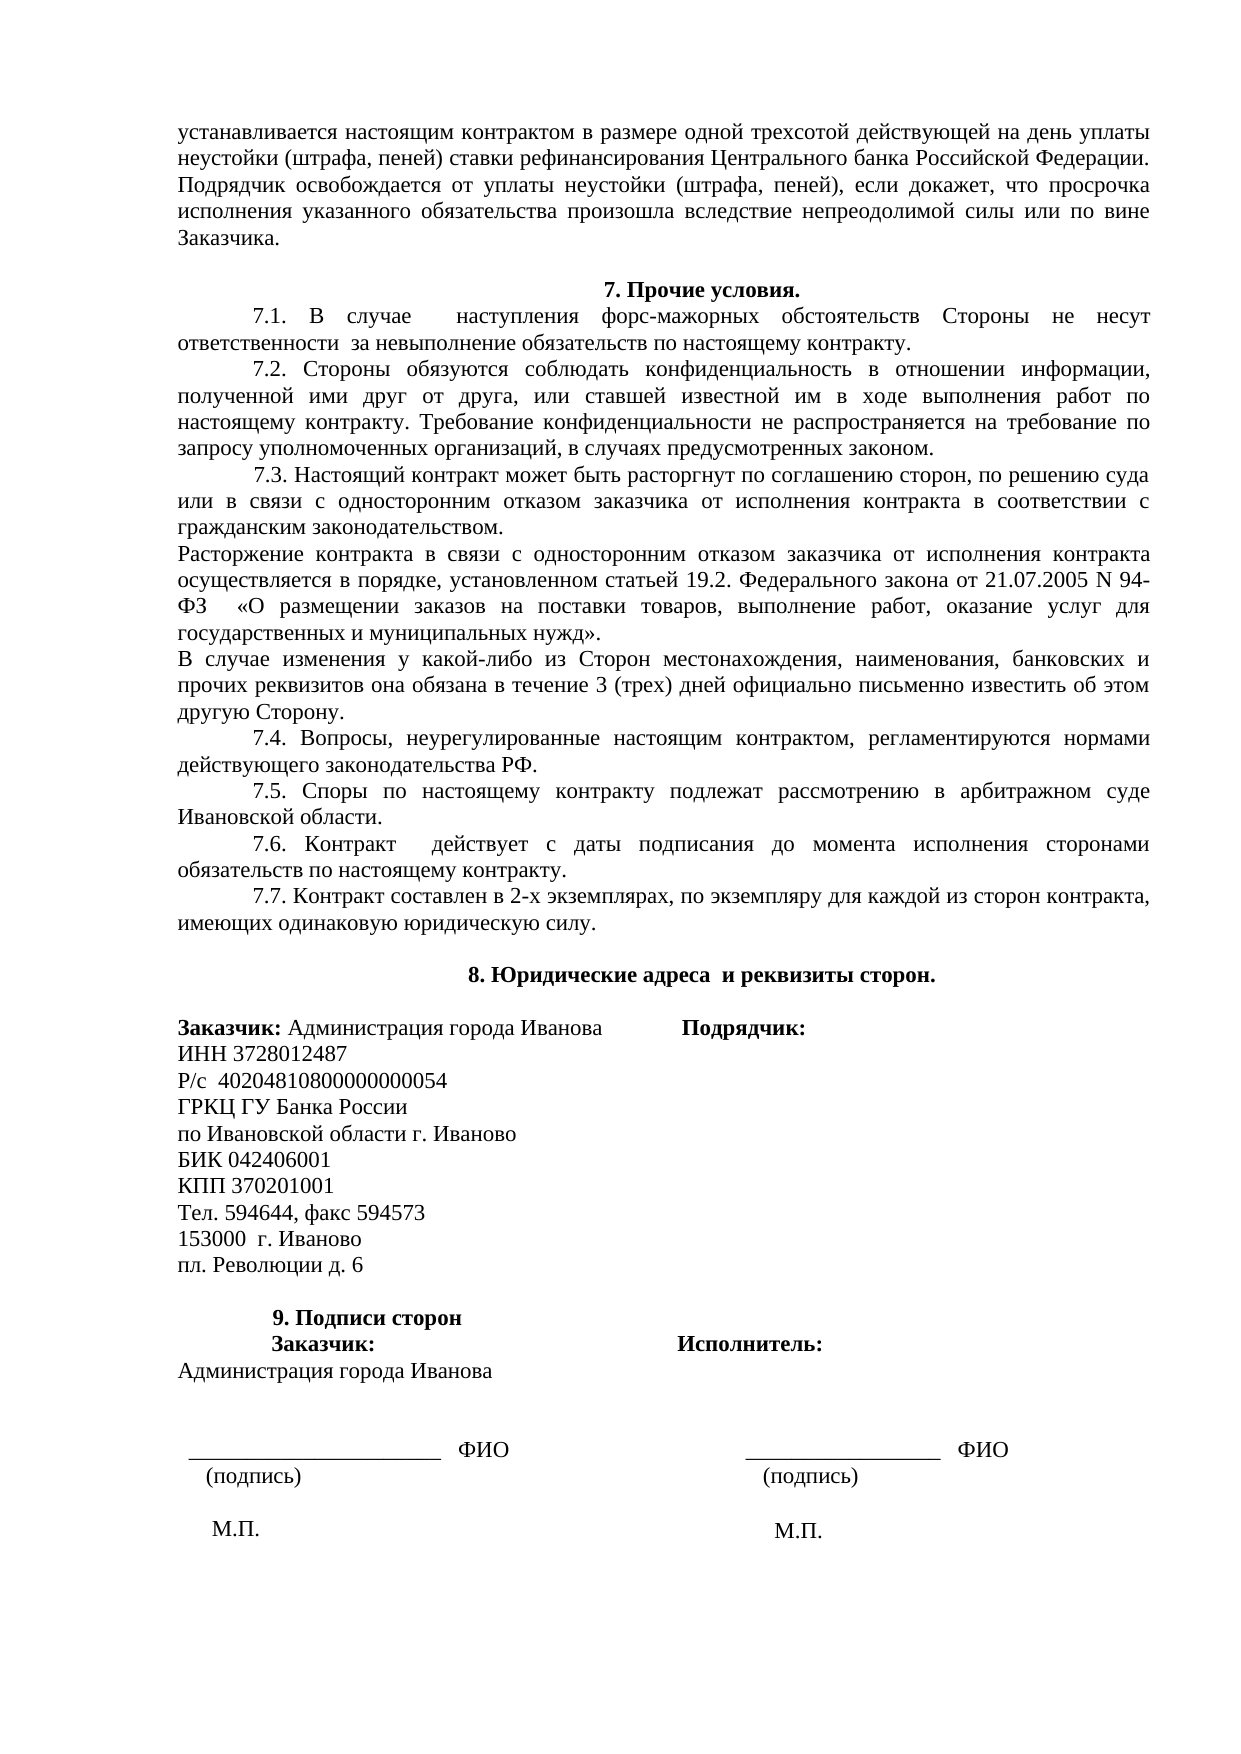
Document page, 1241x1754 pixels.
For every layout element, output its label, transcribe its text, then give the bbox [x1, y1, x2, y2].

text 8. Юридические адреса и реквизиты сторон. [177, 961, 1152, 988]
text 7.3. Настоящий контракт может быть расторгнут по соглашению сторон, по решению суда или в связи с односторонним отказом заказчика от исполнения контракта в соответствии с гражданским законодательством. [177, 461, 1152, 540]
text 7.5. Споры по настоящему контракту подлежат рассмотрению в арбитражном суде Ивановской области. [177, 777, 1152, 830]
text 7.1. В случае наступления форс-мажорных обстоятельств Стороны не несут ответственности за невыполнение обязательств по настоящему контракту. [177, 303, 1152, 355]
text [177, 118, 1152, 250]
text 7.2. Стороны обязуются соблюдать конфиденциальность в отношении информации, полученной ими друг от друга, или ставшей известной им в ходе выполнения работ по настоящему контракту. Требование конфиденциальности не распространяется на требование по запросу уполномоченных организаций, в случаях предусмотренных законом. [177, 355, 1152, 461]
table_header Исполнитель: _________________ ФИО (подпись) М.П. [666, 1330, 1163, 1596]
text 7.6. Контракт действует с даты подписания до момента исполнения сторонами обязательств по настоящему контракту. [177, 830, 1152, 882]
table_header Подрядчик: [670, 1014, 1163, 1304]
text В случае изменения у какой-либо из Сторон местонахождения, наименования, банковских и прочих реквизитов она обязана в течение 3 (трех) дней официально письменно известить об этом другую Сторону. [177, 645, 1152, 724]
text 9. Подписи сторон [177, 1304, 1152, 1330]
text Расторжение контракта в связи с односторонним отказом заказчика от исполнения контракта осуществляется в порядке, установленном статьей 19.2. Федерального закона от 21.07.2005 N 94-ФЗ «О размещении заказов на поставки товаров, выполнение работ, оказание услуг для государственных и муниципальных нужд». [177, 540, 1152, 645]
text 7.4. Вопросы, неурегулированные настоящим контрактом, регламентируются нормами действующего законодательства РФ. [177, 724, 1152, 777]
text 7.7. Контракт составлен в 2-х экземплярах, по экземпляру для каждой из сторон контракта, имеющих одинаковую юридическую силу. [177, 882, 1152, 935]
text 7. Прочие условия. [177, 276, 1152, 303]
table_header Заказчик: Администрация города Иванова ______________________ ФИО (подпись) М.П. [166, 1330, 666, 1596]
table_header Заказчик: Администрация города Иванова ИНН 3728012487 Р/с 40204810800000000054 ГРКЦ ГУ Банка России по Ивановской области г. Иваново БИК 042406001 КПП 370201001 Тел. 594644, факс 594573 153000 г. Иваново пл. Революции д. 6 [166, 1014, 670, 1304]
